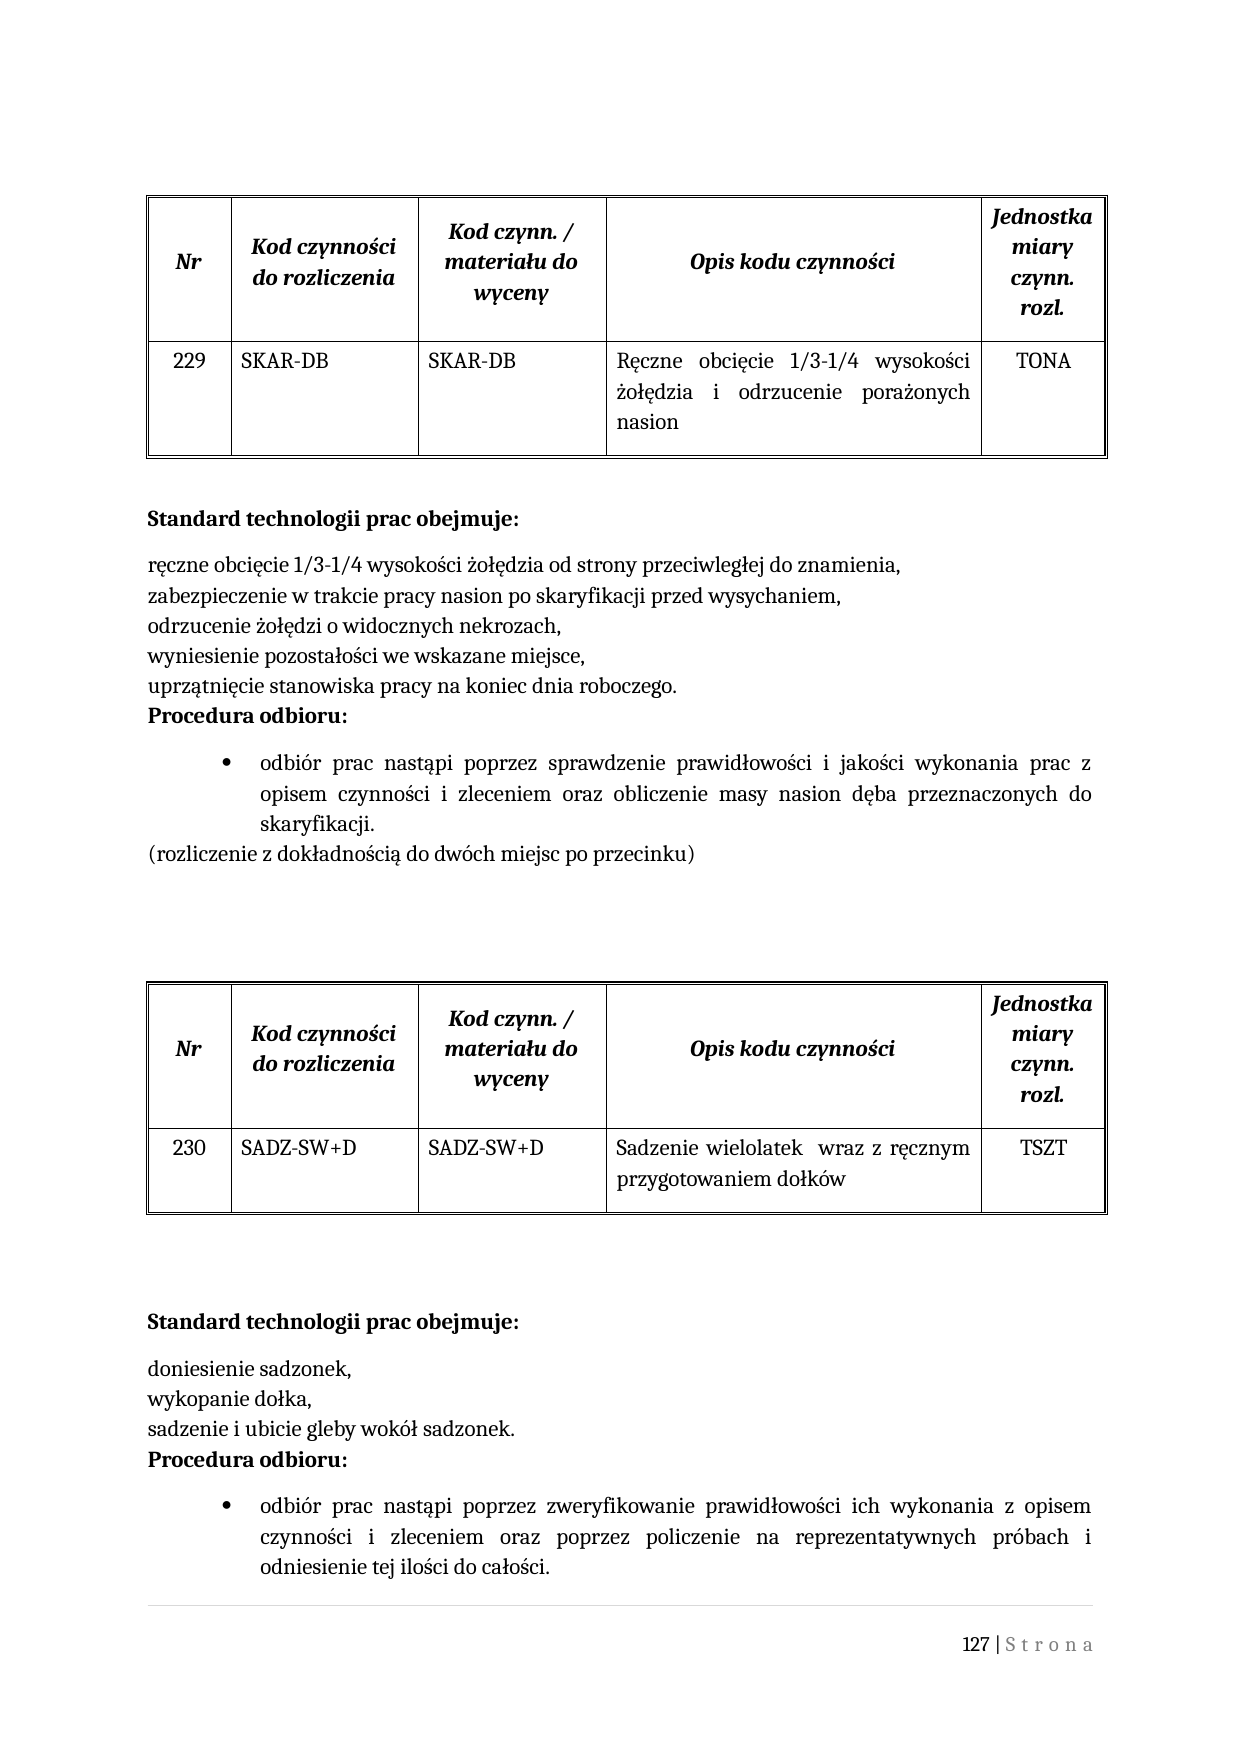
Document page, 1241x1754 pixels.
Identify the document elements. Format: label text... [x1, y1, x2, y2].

text zabezpieczenie w trakcie pracy nasion po skaryfikacji przed wysychaniem, [148, 582, 1093, 609]
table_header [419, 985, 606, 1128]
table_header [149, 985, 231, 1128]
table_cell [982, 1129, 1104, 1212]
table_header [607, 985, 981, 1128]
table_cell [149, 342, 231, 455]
text (rozliczenie z dokładnością do dwóch miejsc po przecinku) [148, 841, 1093, 867]
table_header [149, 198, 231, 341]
text ręczne obcięcie 1/3-1/4 wysokości żołędzia od strony przeciwległej do znamienia, [148, 552, 1093, 578]
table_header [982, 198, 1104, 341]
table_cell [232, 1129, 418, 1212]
text odrzucenie żołędzi o widocznych nekrozach, [148, 613, 1093, 639]
text wykopanie dołka, [148, 1386, 1093, 1412]
list odbiór prac nastąpi poprzez zweryfikowanie prawidłowości ich wykonania z opisem czynności i zleceniem oraz poprzez policzenie na reprezentatywnych próbach i odniesienie tej ilości do całości. [223, 1493, 1093, 1580]
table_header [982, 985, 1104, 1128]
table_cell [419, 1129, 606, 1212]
list odbiór prac nastąpi poprzez sprawdzenie prawidłowości i jakości wykonania prac z opisem czynności i zleceniem oraz obliczenie masy nasion dęba przeznaczonych do skaryfikacji. [223, 750, 1093, 837]
text Procedura odbioru: [148, 1446, 1093, 1473]
text Procedura odbioru: [148, 703, 1093, 729]
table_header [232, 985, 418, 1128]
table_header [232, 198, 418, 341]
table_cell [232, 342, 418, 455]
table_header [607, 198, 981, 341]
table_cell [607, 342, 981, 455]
text doniesienie sadzonek, [148, 1356, 1093, 1382]
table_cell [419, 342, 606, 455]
text sadzenie i ubicie gleby wokół sadzonek. [148, 1416, 1093, 1442]
text Standard technologii prac obejmuje: [148, 1309, 1093, 1335]
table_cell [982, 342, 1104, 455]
text wyniesienie pozostałości we wskazane miejsce, [148, 643, 1093, 669]
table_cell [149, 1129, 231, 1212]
text Standard technologii prac obejmuje: [148, 505, 1093, 532]
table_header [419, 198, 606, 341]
text uprzątnięcie stanowiska pracy na koniec dnia roboczego. [148, 673, 1093, 699]
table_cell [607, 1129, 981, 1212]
